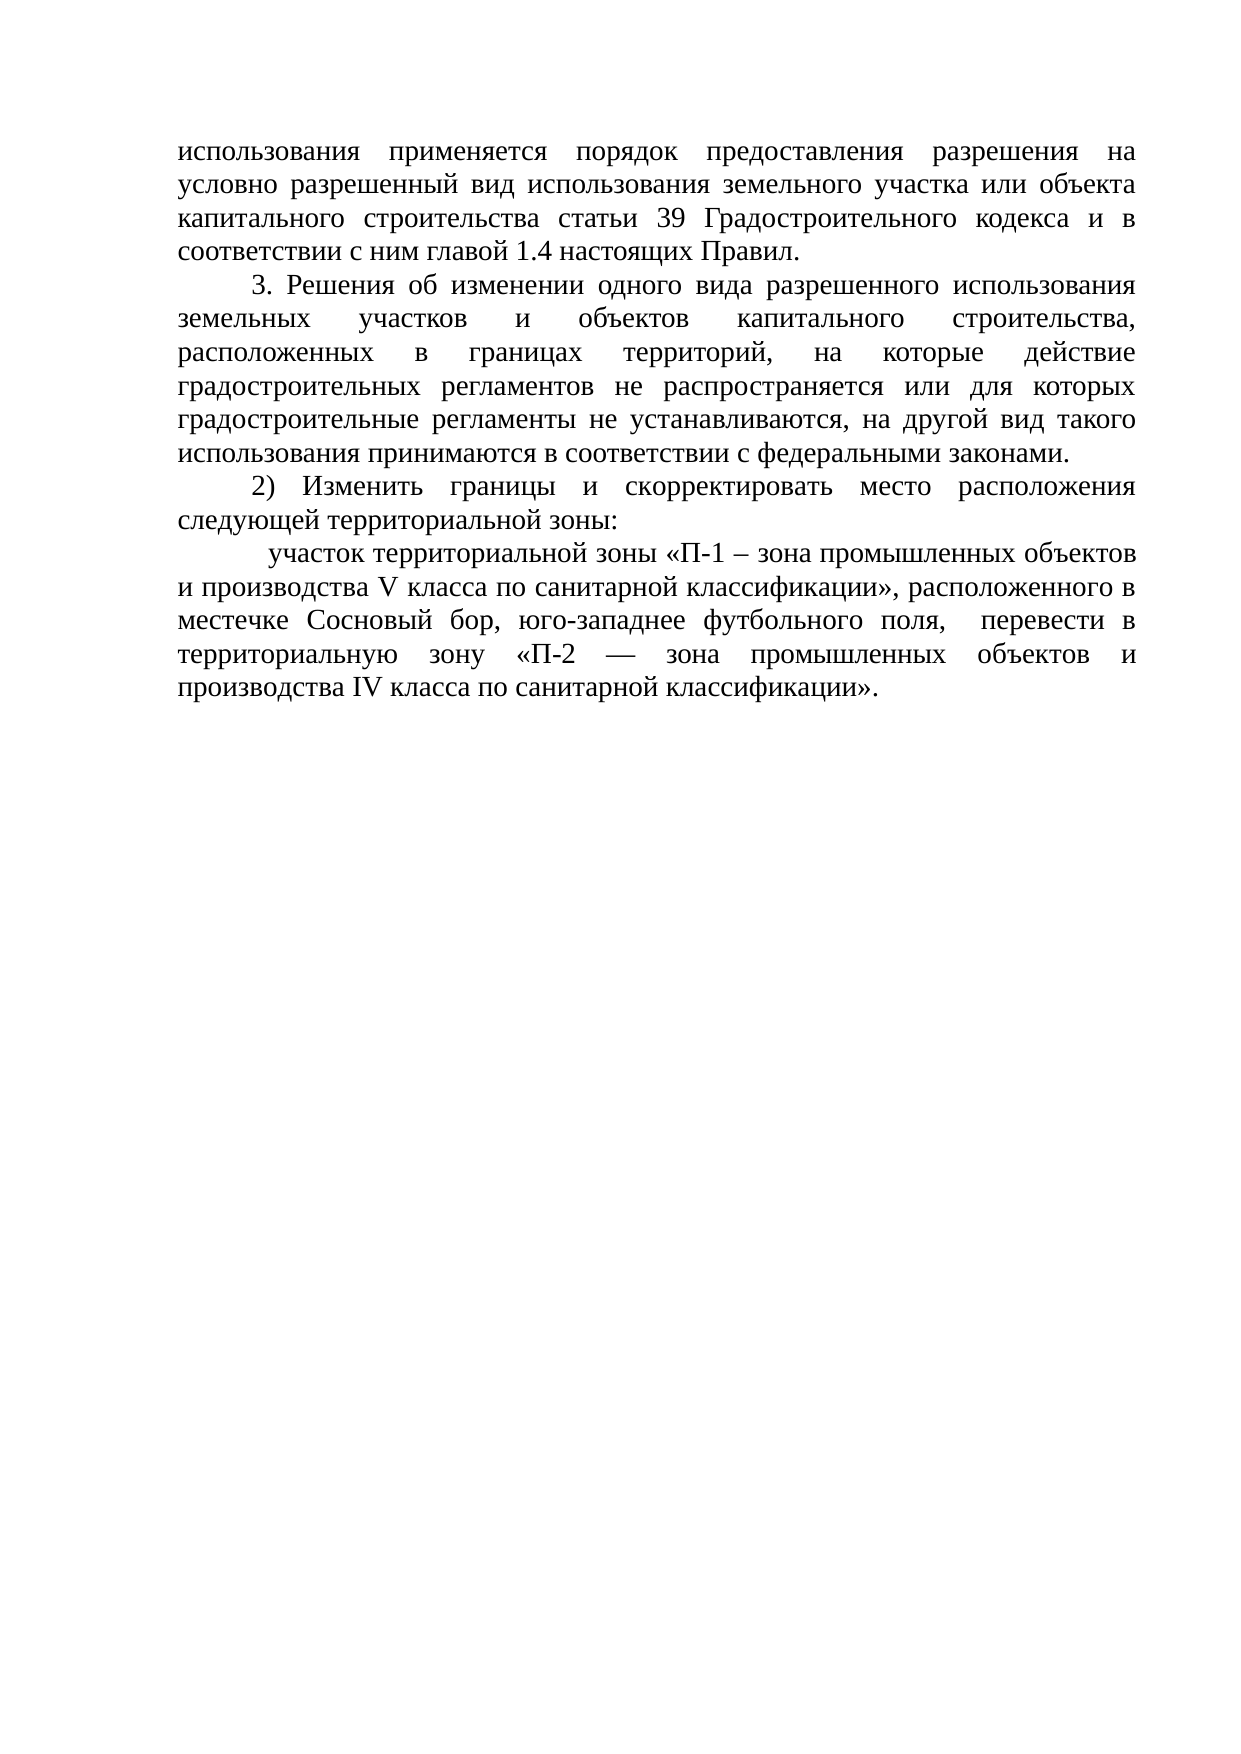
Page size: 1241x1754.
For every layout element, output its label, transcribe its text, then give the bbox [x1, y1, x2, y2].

text участок территориальной зоны «П-1 – зона промышленных объектов и производства V класса по санитарной классификации», расположенного в местечке Сосновый бор, юго-западнее футбольного поля, перевести в территориальную зону «П-2 — зона промышленных объектов и производства IV класса по санитарной классификации». [177, 535, 1137, 703]
text 2) Изменить границы и скорректировать место расположения следующей территориальной зоны: [177, 468, 1137, 535]
text 3. Решения об изменении одного вида разрешенного использования земельных участков и объектов капитального строительства, расположенных в границах территорий, на которые действие градостроительных регламентов не распространяется или для которых градостроительные регламенты не устанавливаются, на другой вид такого использования принимаются в соответствии с федеральными законами. [177, 267, 1137, 468]
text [177, 133, 1137, 267]
